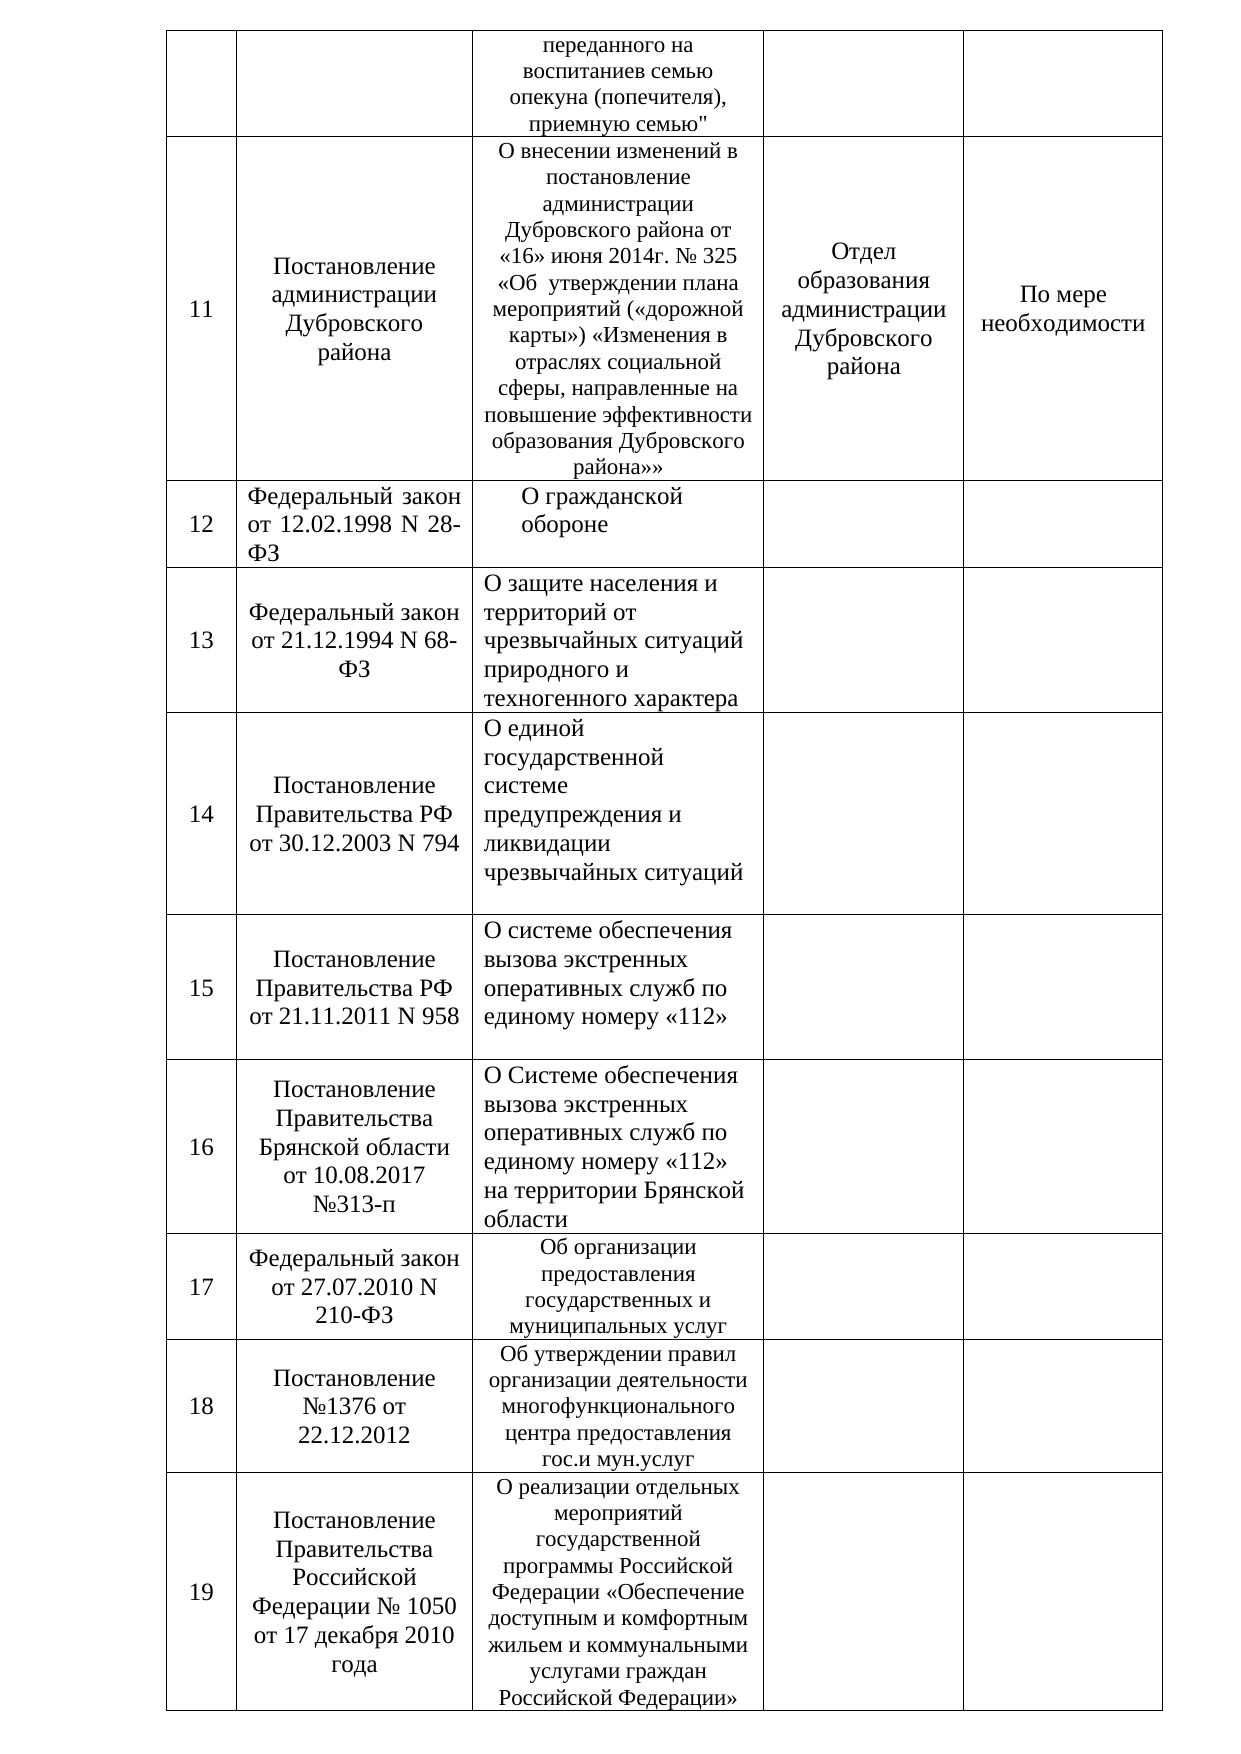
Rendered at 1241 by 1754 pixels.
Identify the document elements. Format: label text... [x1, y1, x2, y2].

table_cell [764, 31, 963, 136]
table_cell 16 [167, 1060, 236, 1232]
table_cell О Системе обеспечения вызова экстренных оперативных служб по единому номеру «112» на территории Брянской области [473, 1060, 763, 1232]
table_cell [964, 1340, 1162, 1472]
table_cell Постановление Правительства Российской Федерации № 1050 от 17 декабря 2010 года [237, 1473, 472, 1710]
table_cell О реализации отдельных мероприятий государственной программы Российской Федерации «Обеспечение доступным и комфортным жильем и коммунальными услугами граждан Российской Федерации» [473, 1473, 763, 1710]
table_cell 18 [167, 1340, 236, 1472]
table_cell [764, 568, 963, 712]
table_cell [237, 31, 472, 136]
table_cell [764, 481, 963, 567]
table_cell Постановление Правительства Брянской области от 10.08.2017 №313-п [237, 1060, 472, 1232]
table_cell 17 [167, 1234, 236, 1339]
table_cell О системе обеспечения вызова экстренных оперативных служб по единому номеру «112» [473, 915, 763, 1059]
table_cell [764, 915, 963, 1059]
table_cell О гражданской обороне [473, 481, 763, 567]
table_cell Федеральный закон от 27.07.2010 N 210-ФЗ [237, 1234, 472, 1339]
table_cell Постановление Правительства РФ от 30.12.2003 N 794 [237, 713, 472, 914]
table_cell О защите населения и территорий от чрезвычайных ситуаций природного и техногенного характера [473, 568, 763, 712]
table_cell Федеральный закон от 12.02.1998 N 28-ФЗ [237, 481, 472, 567]
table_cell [473, 31, 763, 136]
table_cell По мере необходимости [964, 137, 1162, 480]
table_cell Отдел образования администрации Дубровского района [764, 137, 963, 480]
table_cell 19 [167, 1473, 236, 1710]
table_cell 12 [167, 481, 236, 567]
table_cell [764, 1060, 963, 1232]
table_cell 10 [167, 31, 236, 136]
table_cell [964, 713, 1162, 914]
table_cell Об организации предоставления государственных и муниципальных услуг [473, 1234, 763, 1339]
table_cell 11 [167, 137, 236, 480]
table_cell [964, 568, 1162, 712]
table_cell [964, 31, 1162, 136]
table_cell [764, 1473, 963, 1710]
table_cell 13 [167, 568, 236, 712]
table_cell [964, 1473, 1162, 1710]
table_cell О внесении изменений в постановление администрации Дубровского района от «16» июня 2014г. № 325 «Об утверждении плана мероприятий («дорожной карты») «Изменения в отраслях социальной сферы, направленные на повышение эффективности образования Дубровского района»» [473, 137, 763, 480]
table_cell Постановление Правительства РФ от 21.11.2011 N 958 [237, 915, 472, 1059]
table_cell [764, 713, 963, 914]
table_cell О единой государственной системе предупреждения и ликвидации чрезвычайных ситуаций [473, 713, 763, 914]
table_cell Постановление №1376 от 22.12.2012 [237, 1340, 472, 1472]
table_cell [964, 915, 1162, 1059]
table_cell Федеральный закон от 21.12.1994 N 68-ФЗ [237, 568, 472, 712]
table_cell [964, 1234, 1162, 1339]
table_cell Постановление администрации Дубровского района [237, 137, 472, 480]
table_cell 15 [167, 915, 236, 1059]
table_cell 14 [167, 713, 236, 914]
table_cell [964, 1060, 1162, 1232]
table_cell [764, 1340, 963, 1472]
table_cell [964, 481, 1162, 567]
table_cell [764, 1234, 963, 1339]
table_cell Об утверждении правил организации деятельности многофункционального центра предоставления гос.и мун.услуг [473, 1340, 763, 1472]
